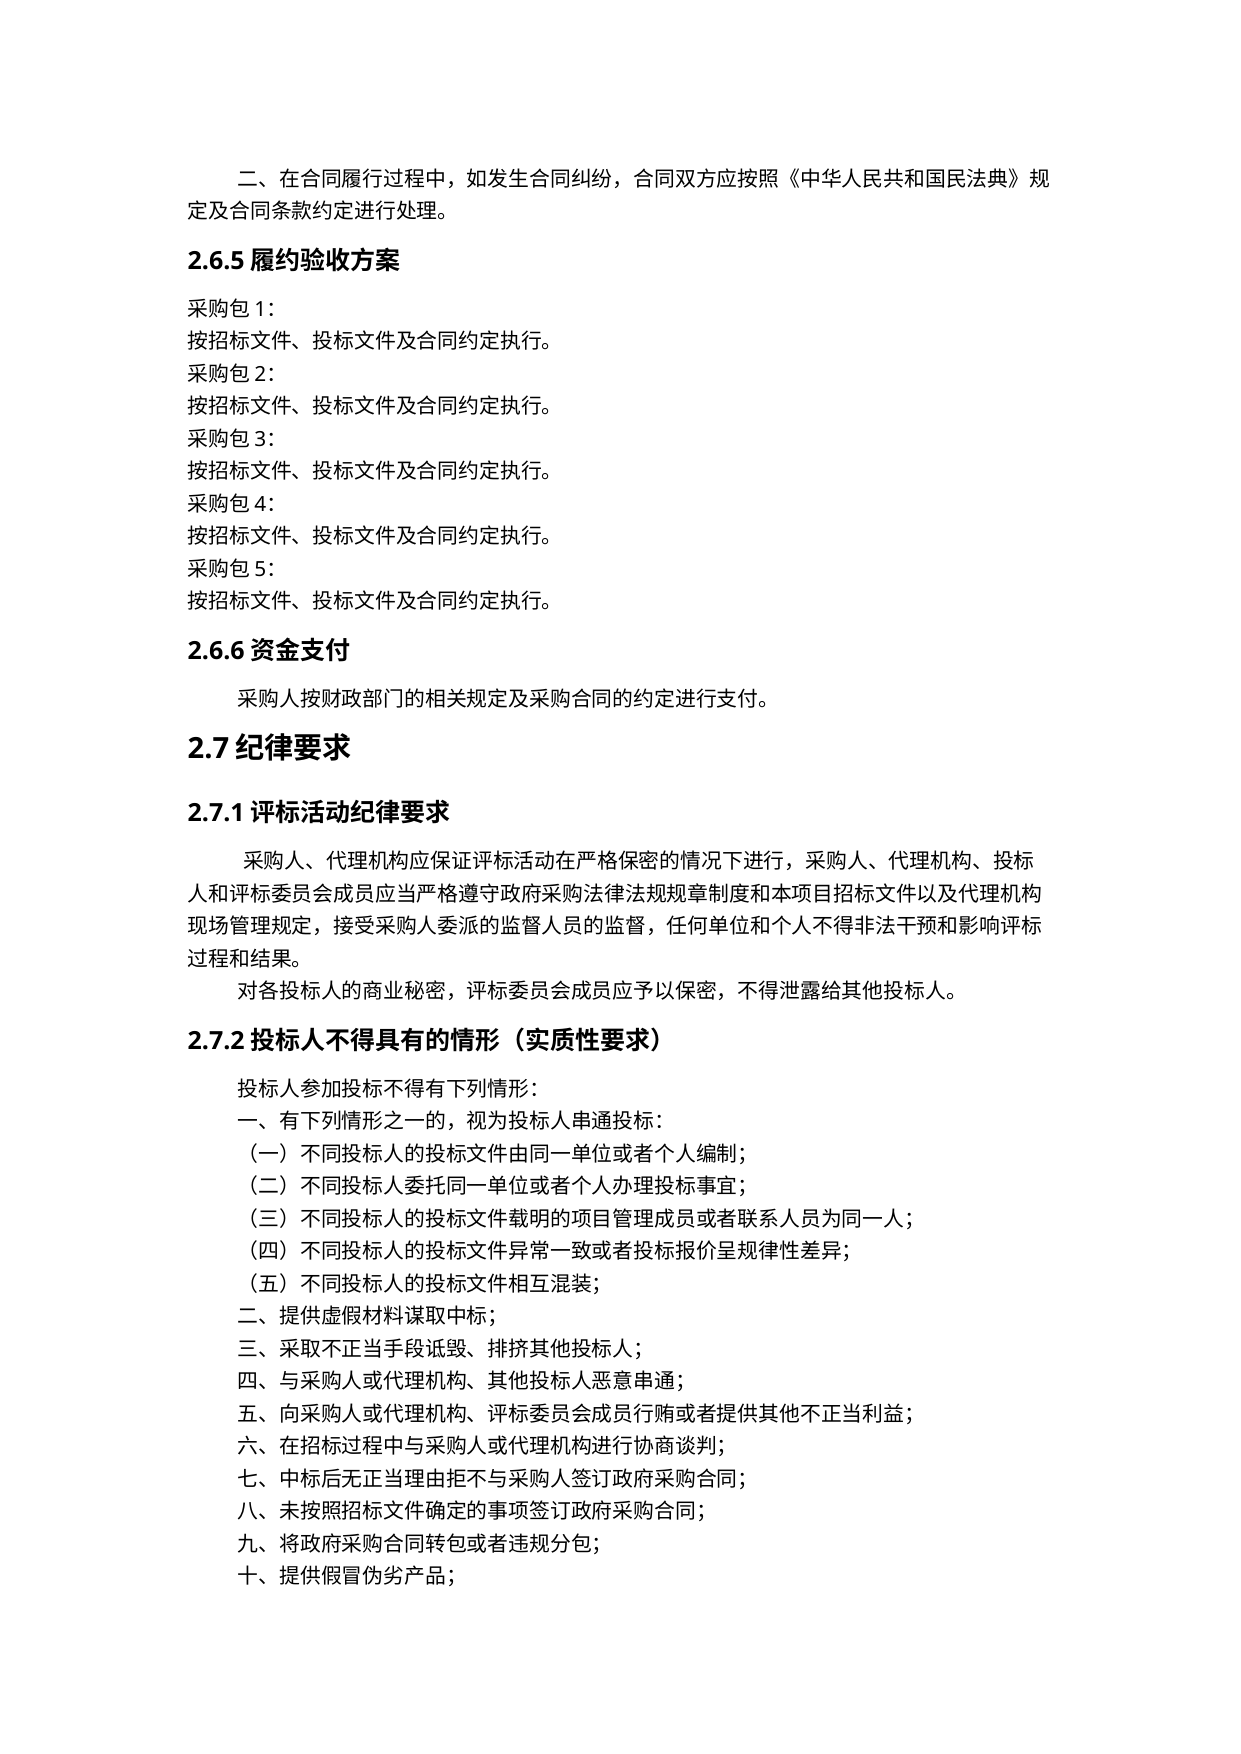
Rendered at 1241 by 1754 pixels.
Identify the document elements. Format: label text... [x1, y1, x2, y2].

text 采购包2： [187, 357, 1053, 389]
text 采购包4： [187, 487, 1053, 519]
text 按招标文件、投标文件及合同约定执行。 [187, 324, 1053, 357]
text 2.7纪律要求 [187, 714, 1053, 779]
text 二、提供虚假材料谋取中标； [187, 1299, 1053, 1332]
text 三、采取不正当手段诋毁、排挤其他投标人； [187, 1332, 1053, 1364]
text 九、将政府采购合同转包或者违规分包； [187, 1527, 1053, 1559]
text 二、在合同履行过程中，如发生合同纠纷，合同双方应按照《中华人民共和国民法典》规定及合同条款约定进行处理。 [187, 162, 1053, 227]
text 投标人参加投标不得有下列情形： [187, 1072, 1053, 1104]
text 按招标文件、投标文件及合同约定执行。 [187, 519, 1053, 552]
text 四、与采购人或代理机构、其他投标人恶意串通； [187, 1364, 1053, 1397]
text 采购包5： [187, 552, 1053, 584]
text （四）不同投标人的投标文件异常一致或者投标报价呈规律性差异； [187, 1234, 1053, 1267]
text 按招标文件、投标文件及合同约定执行。 [187, 584, 1053, 617]
text （五）不同投标人的投标文件相互混装； [187, 1267, 1053, 1299]
text 五、向采购人或代理机构、评标委员会成员行贿或者提供其他不正当利益； [187, 1397, 1053, 1429]
text 2.7.2投标人不得具有的情形（实质性要求） [187, 1007, 1053, 1072]
text 对各投标人的商业秘密，评标委员会成员应予以保密，不得泄露给其他投标人。 [187, 974, 1053, 1007]
text （三）不同投标人的投标文件载明的项目管理成员或者联系人员为同一人； [187, 1202, 1053, 1234]
text （一）不同投标人的投标文件由同一单位或者个人编制； [187, 1137, 1053, 1169]
text 2.7.1评标活动纪律要求 [187, 779, 1053, 844]
text 十、提供假冒伪劣产品； [187, 1559, 1053, 1592]
text 七、中标后无正当理由拒不与采购人签订政府采购合同； [187, 1462, 1053, 1494]
text 八、未按照招标文件确定的事项签订政府采购合同； [187, 1494, 1053, 1527]
text （二）不同投标人委托同一单位或者个人办理投标事宜； [187, 1169, 1053, 1202]
text 2.6.6资金支付 [187, 617, 1053, 682]
text 采购人按财政部门的相关规定及采购合同的约定进行支付。 [187, 682, 1053, 714]
text 2.6.5履约验收方案 [187, 227, 1053, 292]
text 一、有下列情形之一的，视为投标人串通投标： [187, 1104, 1053, 1137]
text 采购包3： [187, 422, 1053, 454]
text 采购包1： [187, 292, 1053, 324]
text 按招标文件、投标文件及合同约定执行。 [187, 389, 1053, 422]
text 六、在招标过程中与采购人或代理机构进行协商谈判； [187, 1429, 1053, 1462]
text 按招标文件、投标文件及合同约定执行。 [187, 454, 1053, 487]
text 采购人、代理机构应保证评标活动在严格保密的情况下进行，采购人、代理机构、投标人和评标委员会成员应当严格遵守政府采购法律法规规章制度和本项目招标文件以及代理机构现场管理规定，接受采购人委派的监督人员的监督，任何单位和个人不得非法干预和影响评标过程和结果。 [187, 844, 1053, 974]
